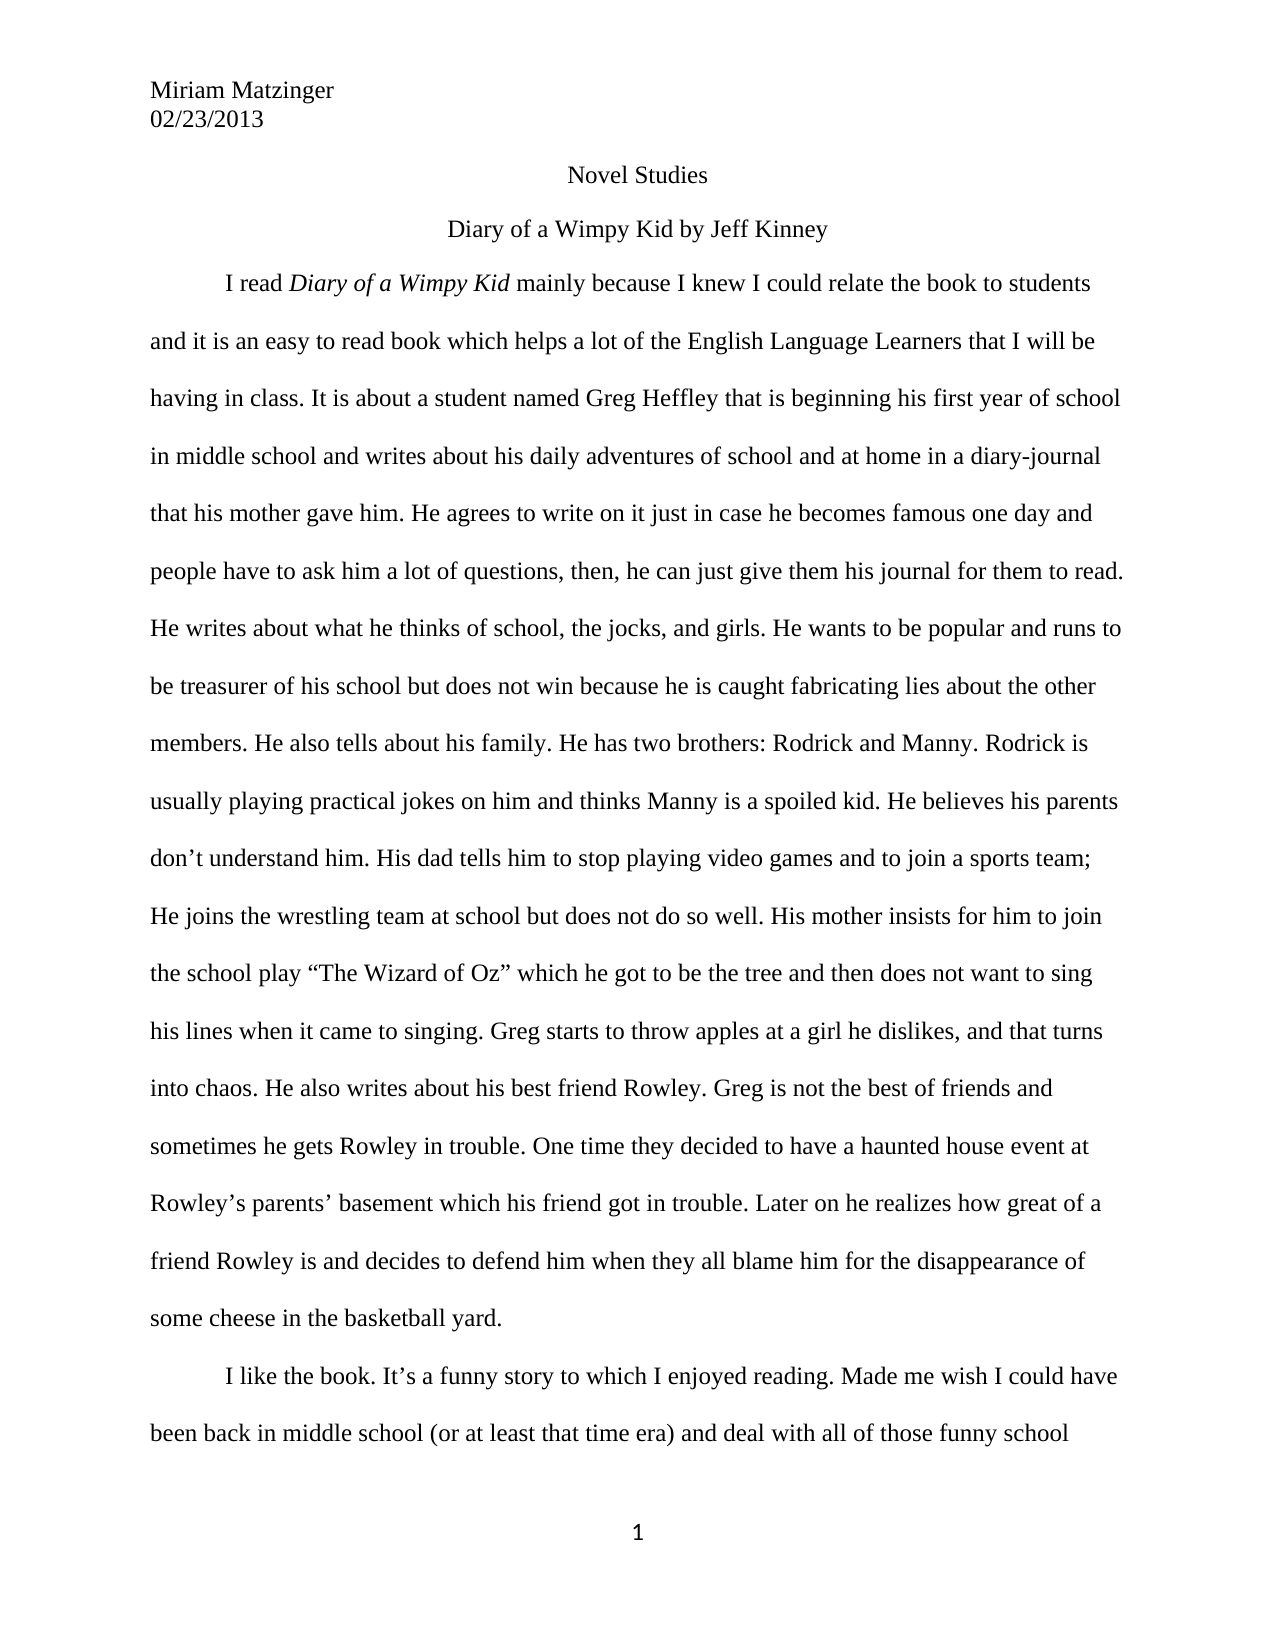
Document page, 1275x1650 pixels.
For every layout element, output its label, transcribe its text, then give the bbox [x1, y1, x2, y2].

text Novel Studies [150, 161, 1125, 189]
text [150, 1361, 1125, 1447]
text I read Diary of a Wimpy Kid mainly because I knew I could relate the book to students and it is an easy to read book which helps a lot of the English Language Learners that I will be having in class. It is about a student named Greg Heffley that is beginning his first year of school in middle school and writes about his daily adventures of school and at home in a diary-journal that his mother gave him. He agrees to write on it just in case he becomes famous one day and people have to ask him a lot of questions, then, he can just give them his journal for them to read. He writes about what he thinks of school, the jocks, and girls. He wants to be popular and runs to be treasurer of his school but does not win because he is caught fabricating lies about the other members. He also tells about his family. He has two brothers: Rodrick and Manny. Rodrick is usually playing practical jokes on him and thinks Manny is a spoiled kid. He believes his parents don’t understand him. His dad tells him to stop playing video games and to join a sports team; He joins the wrestling team at school but does not do so well. His mother insists for him to join the school play “The Wizard of Oz” which he got to be the tree and then does not want to sing his lines when it came to singing. Greg starts to throw apples at a girl he dislikes, and that turns into chaos. He also writes about his best friend Rowley. Greg is not the best of friends and sometimes he gets Rowley in trouble. One time they decided to have a haunted house event at Rowley’s parents’ basement which his friend got in trouble. Later on he realizes how great of a friend Rowley is and decides to defend him when they all blame him for the disappearance of some cheese in the basketball yard. [150, 268, 1125, 1332]
text Diary of a Wimpy Kid by Jeff Kinney [150, 214, 1125, 243]
